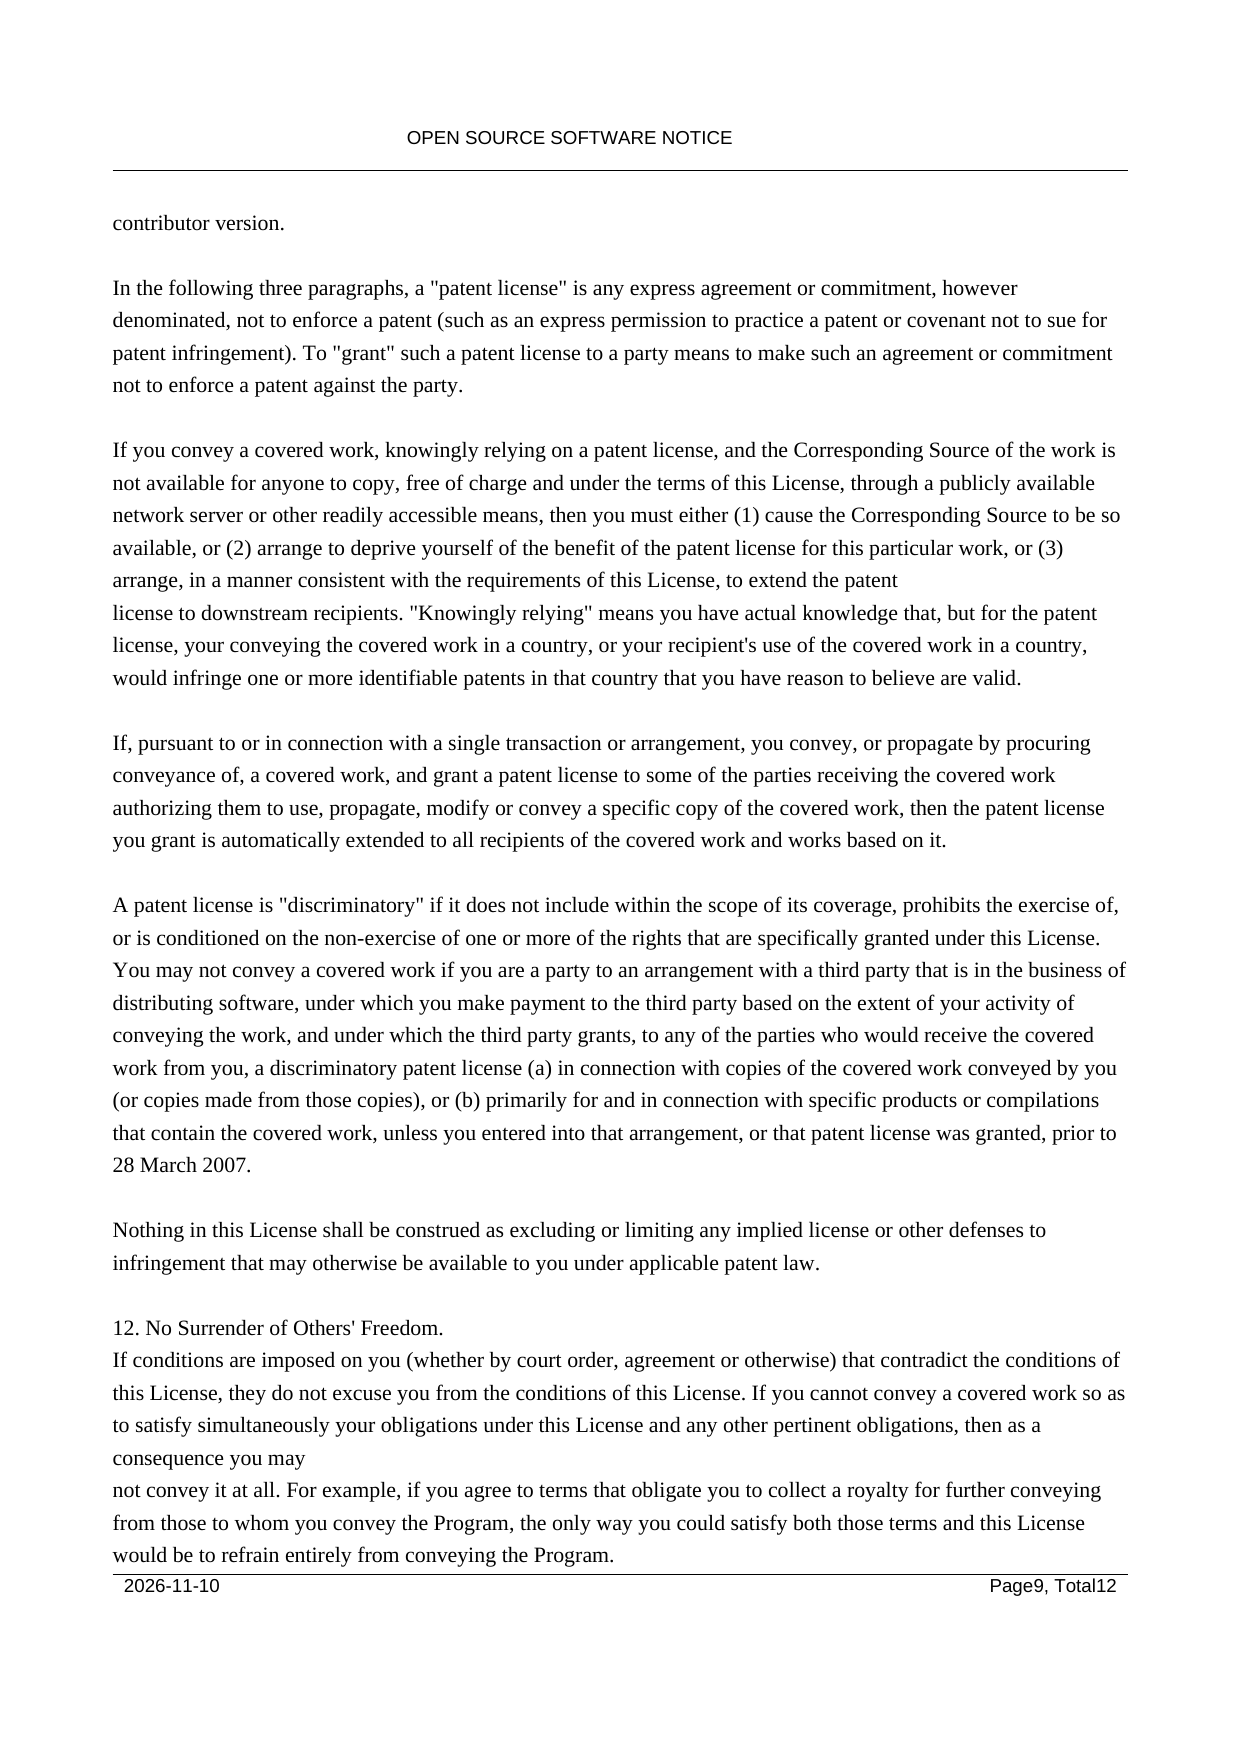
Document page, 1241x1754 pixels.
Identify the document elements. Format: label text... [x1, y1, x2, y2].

text license to downstream recipients. "Knowingly relying" means you have actual knowledge that, but for the patent license, your conveying the covered work in a country, or your recipient's use of the covered work in a country, would infringe one or more identifiable patents in that country that you have reason to believe are valid. [112, 596, 1128, 694]
text If conditions are imposed on you (whether by court order, agreement or otherwise) that contradict the conditions of this License, they do not excuse you from the conditions of this License. If you cannot convey a covered work so as to satisfy simultaneously your obligations under this License and any other pertinent obligations, then as a consequence you may [112, 1344, 1128, 1474]
text not convey it at all. For example, if you agree to terms that obligate you to collect a royalty for further conveying from those to whom you convey the Program, the only way you could satisfy both those terms and this License would be to refrain entirely from conveying the Program. [112, 1474, 1128, 1571]
text 12. No Surrender of Others' Freedom. [112, 1311, 1128, 1344]
text If, pursuant to or in connection with a single transaction or arrangement, you convey, or propagate by procuring conveyance of, a covered work, and grant a patent license to some of the parties receiving the covered work authorizing them to use, propagate, modify or convey a specific copy of the covered work, then the patent license you grant is automatically extended to all recipients of the covered work and works based on it. [112, 726, 1128, 856]
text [112, 206, 1128, 239]
text If you convey a covered work, knowingly relying on a patent license, and the Corresponding Source of the work is not available for anyone to copy, free of charge and under the terms of this License, through a publicly available network server or other readily accessible means, then you must either (1) cause the Corresponding Source to be so available, or (2) arrange to deprive yourself of the benefit of the patent license for this particular work, or (3) arrange, in a manner consistent with the requirements of this License, to extend the patent [112, 434, 1128, 596]
text Nothing in this License shall be construed as excluding or limiting any implied license or other defenses to infringement that may otherwise be available to you under applicable patent law. [112, 1214, 1128, 1279]
text In the following three paragraphs, a "patent license" is any express agreement or commitment, however denominated, not to enforce a patent (such as an express permission to practice a patent or covenant not to sue for patent infringement). To "grant" such a patent license to a party means to make such an agreement or commitment not to enforce a patent against the party. [112, 271, 1128, 401]
text A patent license is "discriminatory" if it does not include within the scope of its coverage, prohibits the exercise of, or is conditioned on the non-exercise of one or more of the rights that are specifically granted under this License. You may not convey a covered work if you are a party to an arrangement with a third party that is in the business of distributing software, under which you make payment to the third party based on the extent of your activity of conveying the work, and under which the third party grants, to any of the parties who would receive the covered work from you, a discriminatory patent license (a) in connection with copies of the covered work conveyed by you (or copies made from those copies), or (b) primarily for and in connection with specific products or compilations that contain the covered work, unless you entered into that arrangement, or that patent license was granted, prior to 28 March 2007. [112, 889, 1128, 1181]
